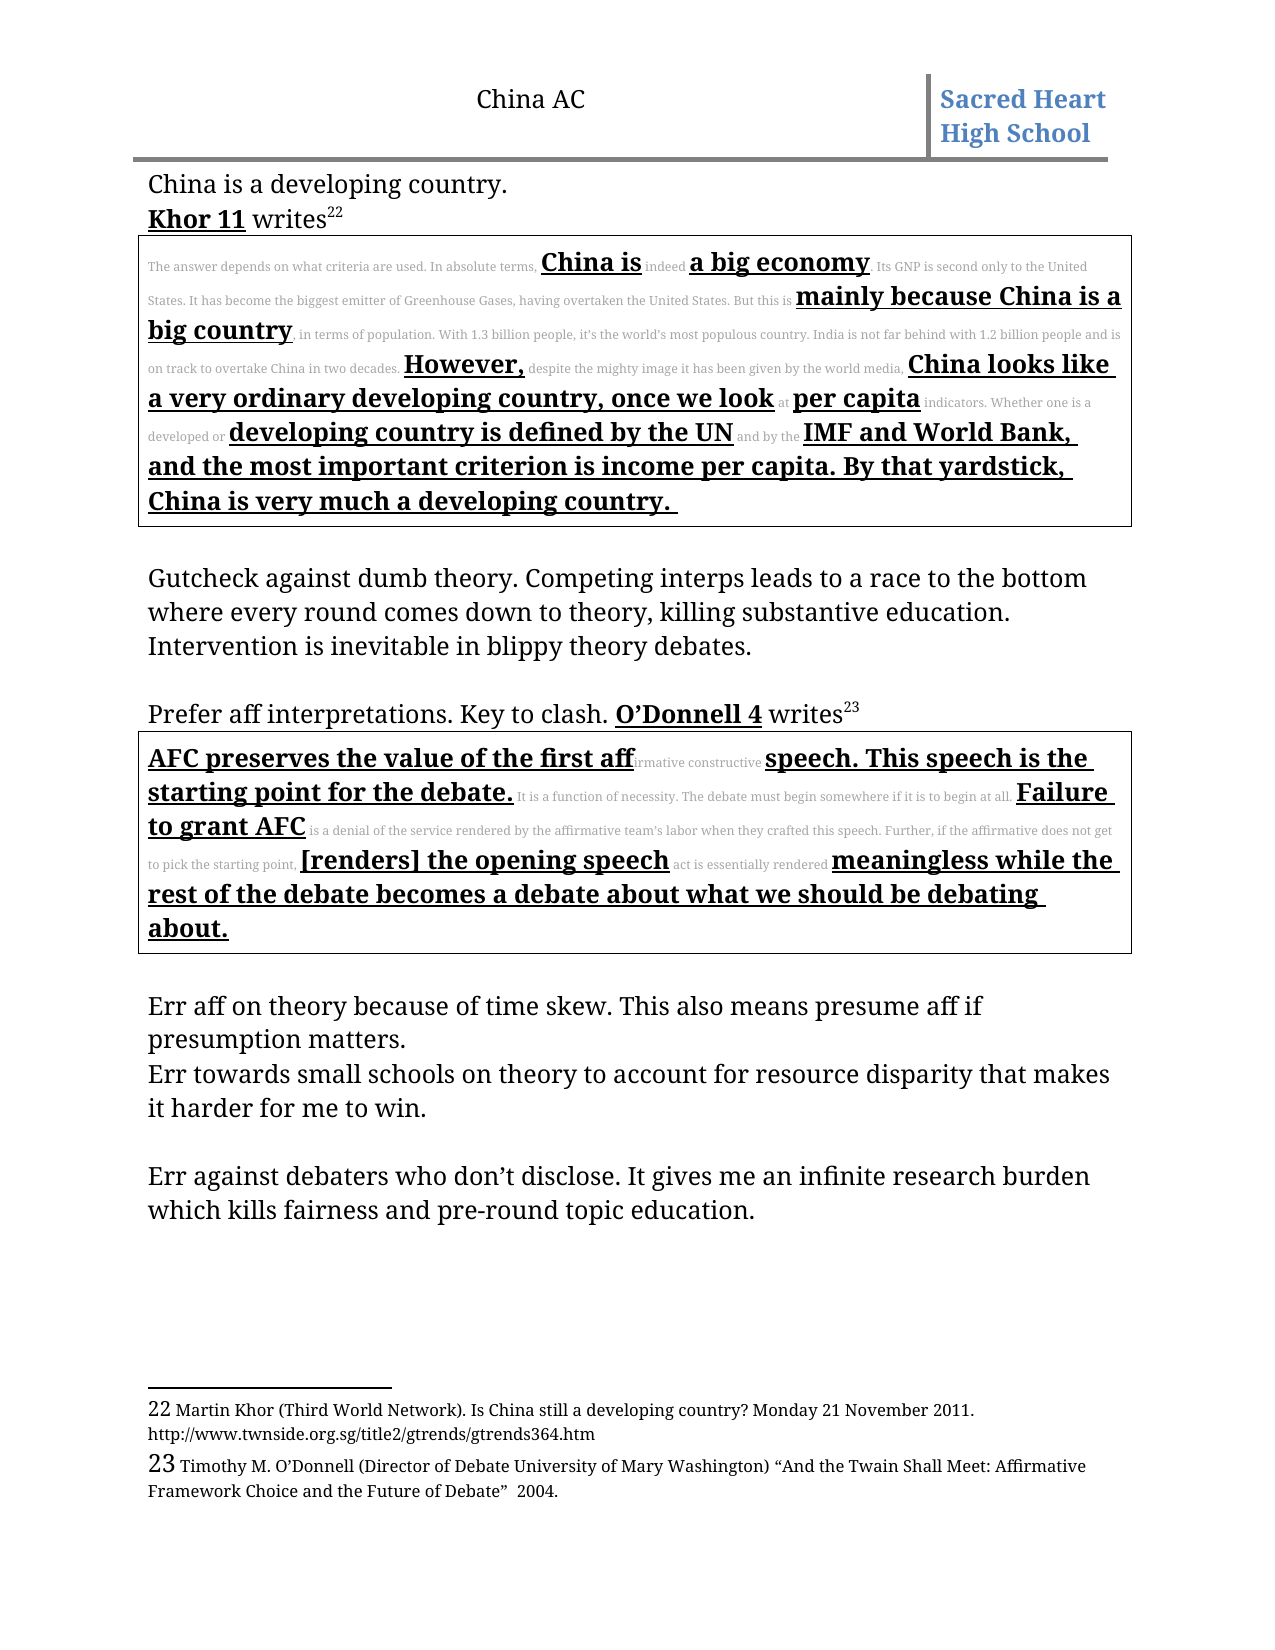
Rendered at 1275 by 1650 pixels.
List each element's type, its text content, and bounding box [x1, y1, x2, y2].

text The answer depends on what criteria are used. In absolute terms, China is indeed a big economy. Its GNP is second only to the United States. It has become the biggest emitter of Greenhouse Gases, having overtaken the United States. But this is mainly because China is a big country, in terms of population. With 1.3 billion people, it’s the world’s most populous country. India is not far behind with 1.2 billion people and is on track to overtake China in two decades. However, despite the mighty image it has been given by the world media, China looks like a very ordinary developing country, once we look at per capita indicators. Whether one is a developed or developing country is defined by the UN and by the IMF and World Bank, and the most important criterion is income per capita. By that yardstick, China is very much a developing country. [139, 236, 1131, 526]
text Err aff on theory because of time skew. This also means presume aff if presumption matters. [148, 988, 1122, 1056]
text Gutcheck against dumb theory. Competing interps leads to a race to the bottom where every round comes down to theory, killing substantive education. Intervention is inevitable in blippy theory debates. [148, 561, 1122, 663]
text AFC preserves the value of the first affirmative constructive speech. This speech is the starting point for the debate. It is a function of necessity. The debate must begin somewhere if it is to begin at all. Failure to grant AFC is a denial of the service rendered by the affirmative team’s labor when they crafted this speech. Further, if the affirmative does not get to pick the starting point, [renders] the opening speech act is essentially rendered meaningless while the rest of the debate becomes a debate about what we should be debating about. [139, 732, 1131, 953]
text Khor 11 writes [148, 201, 1122, 235]
text China is a developing country. [148, 167, 1122, 201]
text Err against debaters who don’t disclose. It gives me an infinite research burden which kills fairness and pre-round topic education. [148, 1158, 1122, 1227]
text Prefer aff interpretations. Key to clash. O’Donnell 4 writes [148, 697, 1122, 731]
text Err towards small schools on theory to account for resource disparity that makes it harder for me to win. [148, 1056, 1122, 1124]
